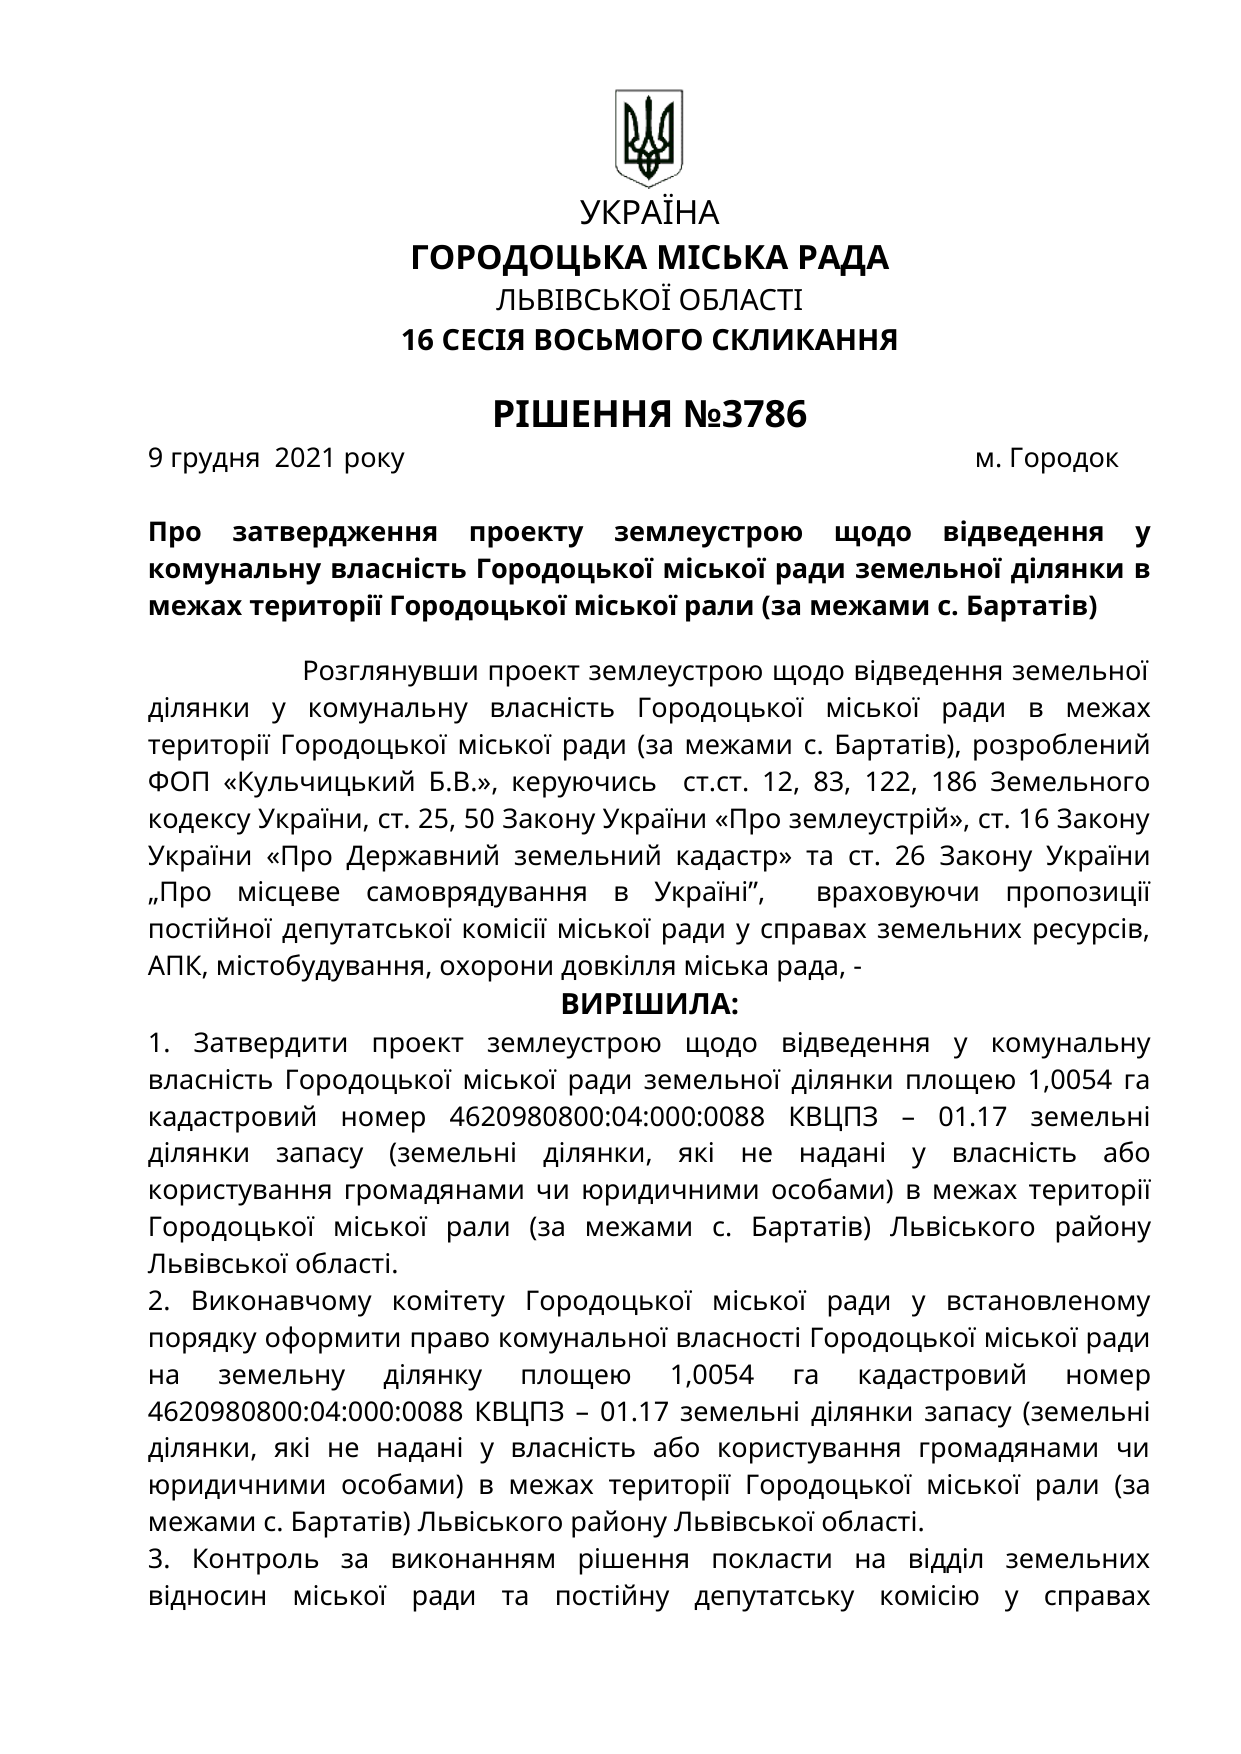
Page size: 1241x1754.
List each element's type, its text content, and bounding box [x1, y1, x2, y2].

text ВИРІШИЛА: [148, 983, 1152, 1023]
text Про затвердження проекту землеустрою щодо відведення у комунальну власність Городоцької міської ради земельної ділянки в межах території Городоцької міської рали (за межами с. Бартатів) [148, 512, 1152, 623]
text 1. Затвердити проект землеустрою щодо відведення у комунальну власність Городоцької міської ради земельної ділянки площею 1,0054 га кадастровий номер 4620980800:04:000:0088 КВЦПЗ – 01.17 земельні ділянки запасу (земельні ділянки, які не надані у власність або користування громадянами чи юридичними особами) в межах території Городоцької міської рали (за межами с. Бартатів) Львіського району Львівської області. [148, 1023, 1152, 1281]
text УКРАЇНА [148, 188, 1152, 234]
text Розглянувши проект землеустрою щодо відведення земельної ділянки у комунальну власність Городоцької міської ради в межах території Городоцької міської ради (за межами с. Бартатів), розроблений ФОП «Кульчицький Б.В.», керуючись ст.ст. 12, 83, 122, 186 Земельного кодексу України, ст. 25, 50 Закону України «Про землеустрій», ст. 16 Закону України «Про Державний земельний кадастр» та ст. 26 Закону України „Про місцеве самоврядування в Україні”, враховуючи пропозиції постійної депутатської комісії міської ради у справах земельних ресурсів, АПК, містобудування, охорони довкілля міська рада, - [148, 652, 1152, 983]
text ЛЬВІВСЬКОЇ ОБЛАСТІ [148, 279, 1152, 319]
text ГОРОДОЦЬКА МІСЬКА РАДА [148, 234, 1152, 279]
text 2. Виконавчому комітету Городоцької міської ради у встановленому порядку оформити право комунальної власності Городоцької міської ради на земельну ділянку площею 1,0054 га кадастровий номер 4620980800:04:000:0088 КВЦПЗ – 01.17 земельні ділянки запасу (земельні ділянки, які не надані у власність або користування громадянами чи юридичними особами) в межах території Городоцької міської рали (за межами с. Бартатів) Львіського району Львівської області. [148, 1281, 1152, 1539]
text 9 грудня 2021 року м. Городок [148, 438, 1152, 475]
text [148, 1539, 1152, 1613]
text 16 СЕСІЯ ВОСЬМОГО СКЛИКАННЯ [148, 319, 1152, 359]
picture [614, 88, 685, 189]
text РІШЕННЯ №3786 [148, 387, 1152, 438]
